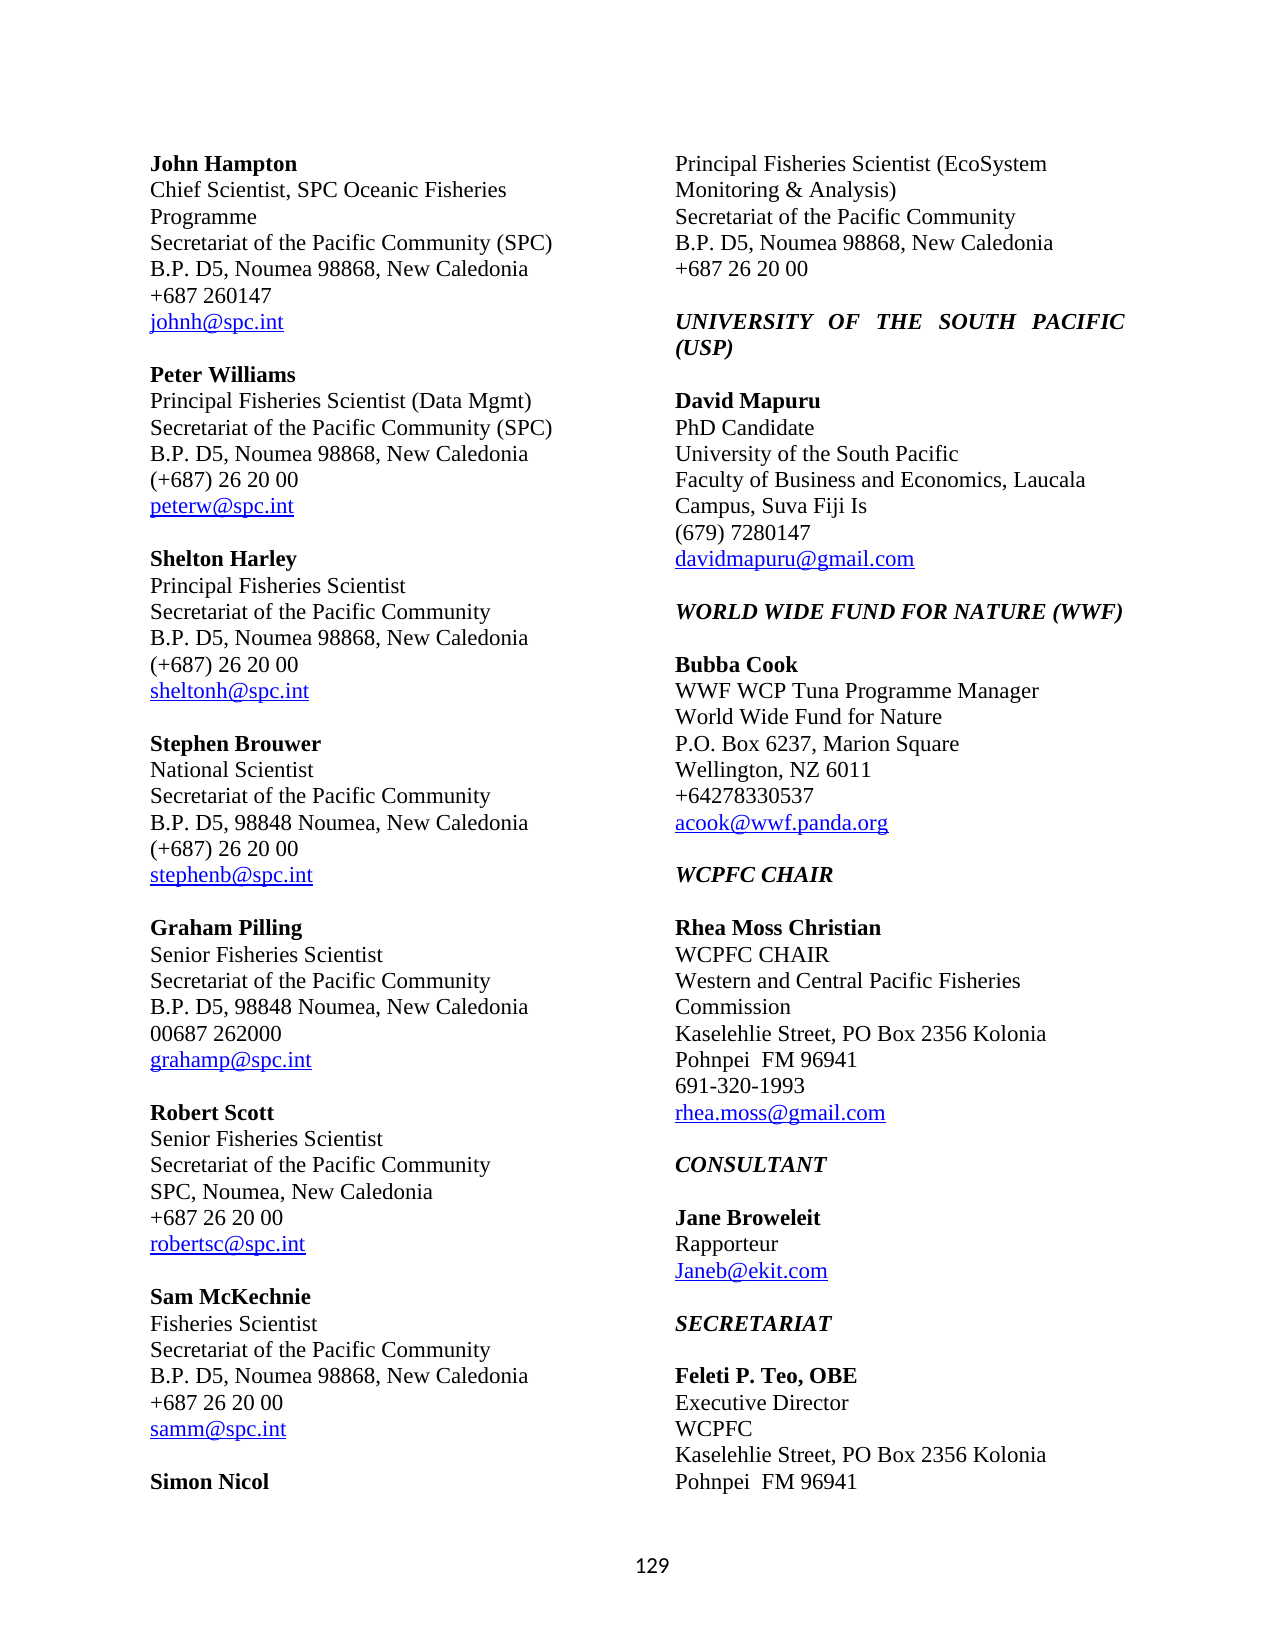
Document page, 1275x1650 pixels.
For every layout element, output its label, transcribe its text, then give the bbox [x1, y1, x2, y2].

text WORLD WIDE FUND FOR NATURE (WWF) [675, 598, 1125, 624]
text Secretariat of the Pacific Community [150, 598, 600, 624]
text davidmapuru@gmail.com [675, 545, 1125, 572]
text grahamp@spc.int [150, 1046, 600, 1072]
text SPC, Noumea, New Caledonia [150, 1178, 600, 1204]
text Principal Fisheries Scientist (EcoSystem Monitoring & Analysis) [675, 150, 1125, 203]
text stephenb@spc.int [150, 862, 600, 888]
text Western and Central Pacific Fisheries Commission [675, 967, 1125, 1020]
text robertsc@spc.int [150, 1231, 600, 1257]
text (+687) 26 20 00 [150, 466, 600, 493]
text (+687) 26 20 00 [150, 835, 600, 862]
text Wellington, NZ 6011 [675, 756, 1125, 782]
text SECRETARIAT [675, 1309, 1125, 1336]
text Rapporteur [675, 1231, 1125, 1257]
text B.P. D5, Noumea 98868, New Caledonia [675, 229, 1125, 255]
text 691-320-1993 [675, 1072, 1125, 1099]
text CONSULTANT [675, 1151, 1125, 1178]
text Bubba Cook [675, 651, 1125, 677]
text B.P. D5, 98848 Noumea, New Caledonia [150, 809, 600, 835]
text sheltonh@spc.int [150, 677, 600, 703]
text National Scientist [150, 756, 600, 782]
text +687 26 20 00 [675, 255, 1125, 282]
text Janeb@ekit.com [675, 1257, 1125, 1283]
text WCPFC CHAIR [675, 941, 1125, 967]
text Feleti P. Teo, OBE [675, 1362, 1125, 1389]
text B.P. D5, 98848 Noumea, New Caledonia [150, 993, 600, 1020]
text Rhea Moss Christian [675, 914, 1125, 941]
text +687 26 20 00 [150, 1389, 600, 1415]
text acook@wwf.panda.org [675, 809, 1125, 835]
text John Hampton [150, 150, 600, 176]
text Stephen Brouwer [150, 730, 600, 756]
text B.P. D5, Noumea 98868, New Caledonia [150, 624, 600, 651]
text Simon Nicol [150, 1468, 600, 1494]
text (679) 7280147 [675, 519, 1125, 545]
text Secretariat of the Pacific Community [150, 782, 600, 809]
text Secretariat of the Pacific Community [150, 967, 600, 993]
text WCPFC CHAIR [675, 862, 1125, 888]
text P.O. Box 6237, Marion Square [675, 730, 1125, 756]
text World Wide Fund for Nature [675, 703, 1125, 730]
text Senior Fisheries Scientist [150, 1125, 600, 1151]
text Principal Fisheries Scientist [150, 572, 600, 598]
text Executive Director [675, 1389, 1125, 1415]
text University of the South Pacific [675, 440, 1125, 466]
text Secretariat of the Pacific Community [675, 203, 1125, 229]
text WWF WCP Tuna Programme Manager [675, 677, 1125, 703]
text 00687 262000 [150, 1020, 600, 1046]
text Fisheries Scientist [150, 1309, 600, 1336]
text +687 260147 [150, 282, 600, 308]
text Kaselehlie Street, PO Box 2356 Kolonia Pohnpei FM 96941 [675, 1020, 1125, 1072]
text David Mapuru [675, 387, 1125, 413]
text UNIVERSITY OF THE SOUTH PACIFIC (USP) [675, 308, 1125, 361]
text PhD Candidate [675, 413, 1125, 440]
text +64278330537 [675, 782, 1125, 809]
text samm@spc.int [150, 1415, 600, 1441]
text Peter Williams [150, 361, 600, 387]
text rhea.moss@gmail.com [675, 1099, 1125, 1125]
text Secretariat of the Pacific Community [150, 1336, 600, 1362]
text johnh@spc.int [150, 308, 600, 334]
text Jane Broweleit [675, 1204, 1125, 1231]
text Graham Pilling [150, 914, 600, 941]
text Secretariat of the Pacific Community (SPC) [150, 413, 600, 440]
text Secretariat of the Pacific Community (SPC) [150, 229, 600, 255]
text B.P. D5, Noumea 98868, New Caledonia [150, 255, 600, 282]
text Chief Scientist, SPC Oceanic Fisheries Programme [150, 176, 600, 229]
text B.P. D5, Noumea 98868, New Caledonia [150, 440, 600, 466]
text Faculty of Business and Economics, Laucala Campus, Suva Fiji Is [675, 466, 1125, 519]
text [675, 1441, 1125, 1494]
text +687 26 20 00 [150, 1204, 600, 1231]
text Principal Fisheries Scientist (Data Mgmt) [150, 387, 600, 413]
text Shelton Harley [150, 545, 600, 572]
text Senior Fisheries Scientist [150, 941, 600, 967]
text B.P. D5, Noumea 98868, New Caledonia [150, 1362, 600, 1389]
text Sam McKechnie [150, 1283, 600, 1309]
text peterw@spc.int [150, 493, 600, 519]
text Secretariat of the Pacific Community [150, 1151, 600, 1178]
text (+687) 26 20 00 [150, 651, 600, 677]
text Robert Scott [150, 1099, 600, 1125]
text WCPFC [675, 1415, 1125, 1441]
